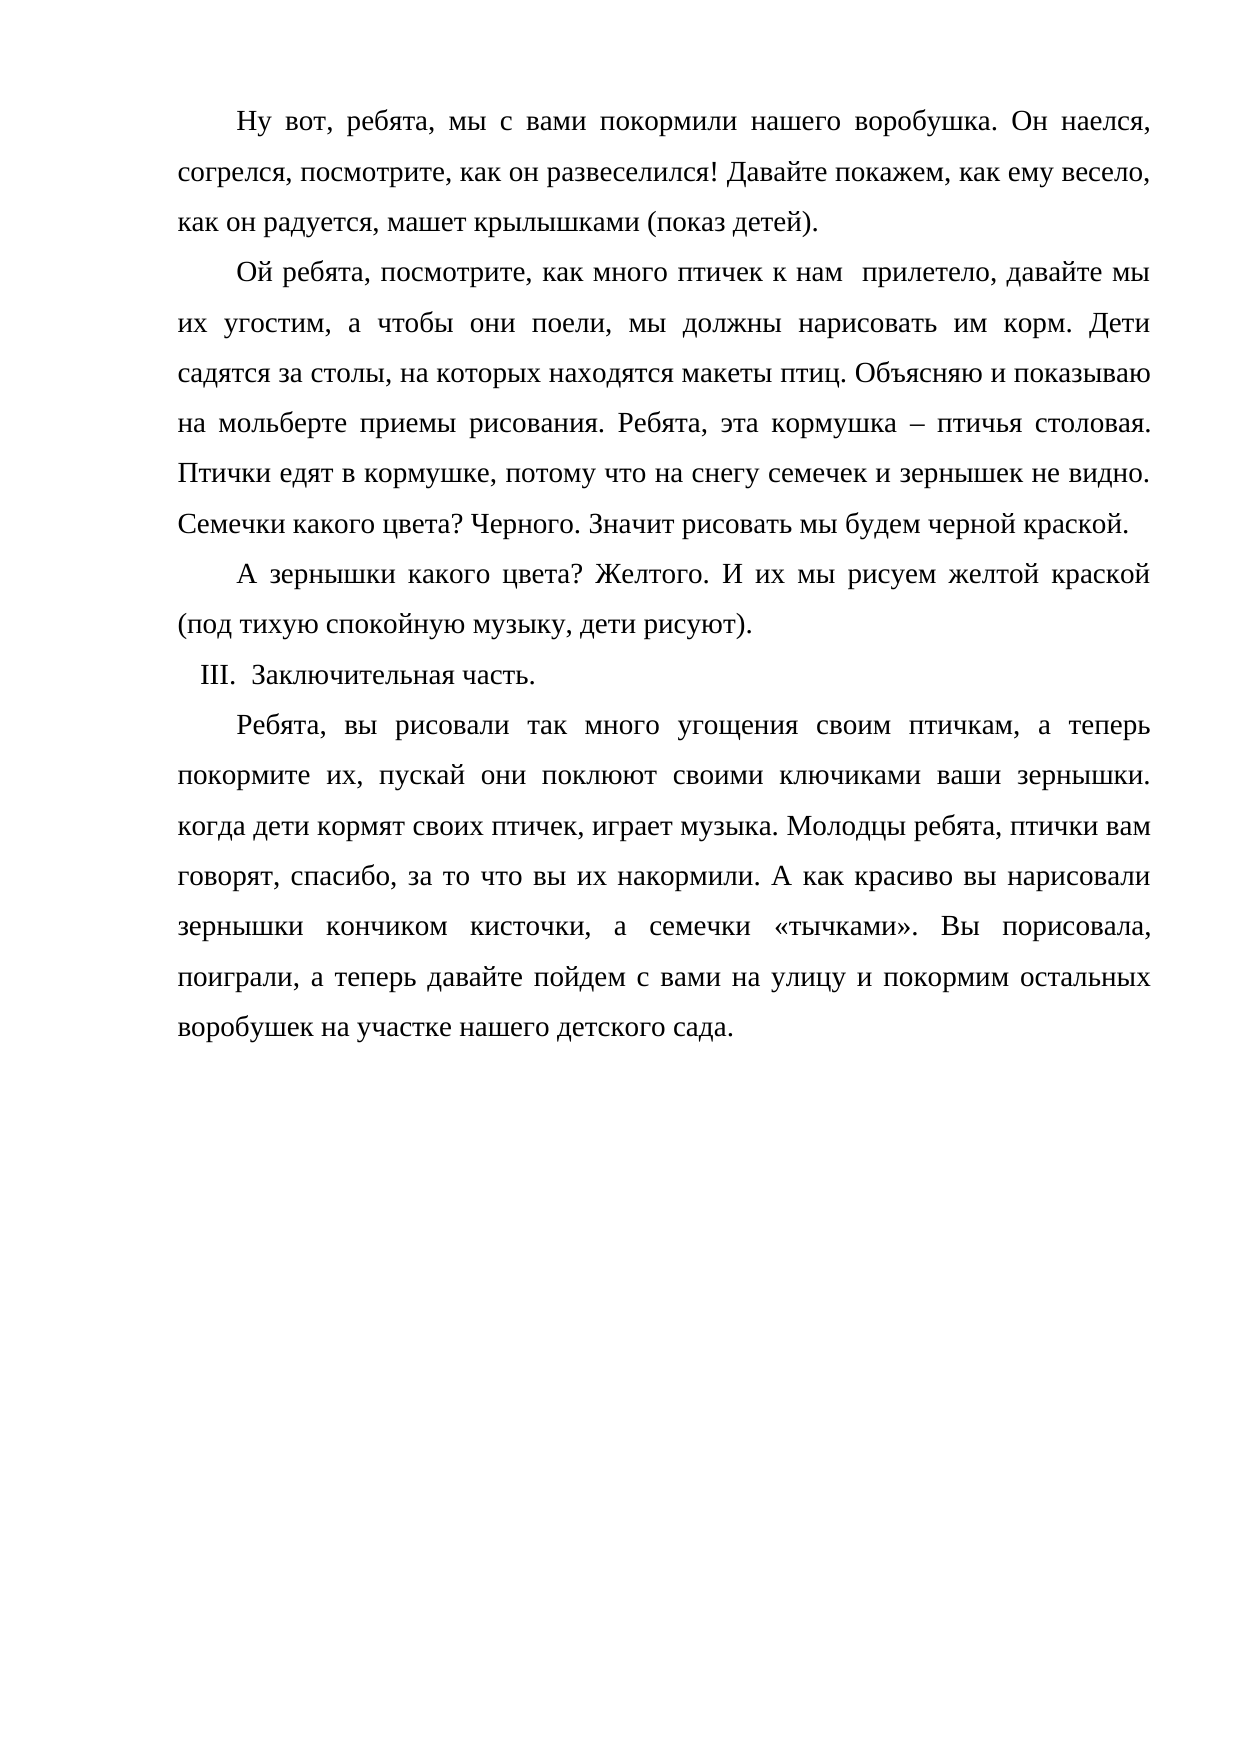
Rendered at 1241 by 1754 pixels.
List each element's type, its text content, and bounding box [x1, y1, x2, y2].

list Заключительная часть. [177, 657, 1152, 690]
list Ну вот, ребята, мы с вами покормили нашего воробушка. Он наелся, согрелся, посмотрите, как он развеселился! Давайте покажем, как ему весело, как он радуется, машет крылышками (показ детей). [177, 103, 1152, 238]
list Ребята, вы рисовали так много угощения своим птичкам, а теперь покормите их, пускай они поклюют своими ключиками ваши зернышки. когда дети кормят своих птичек, играет музыка. Молодцы ребята, птички вам говорят, спасибо, за то что вы их накормили. А как красиво вы нарисовали зернышки кончиком кисточки, а семечки «тычками». Вы порисовала, поиграли, а теперь давайте пойдем с вами на улицу и покормим остальных воробушек на участке нашего детского сада. [177, 707, 1152, 1043]
list А зернышки какого цвета? Желтого. И их мы рисуем желтой краской (под тихую спокойную музыку, дети рисуют). [177, 556, 1152, 640]
list Ой ребята, посмотрите, как много птичек к нам прилетело, давайте мы их угостим, а чтобы они поели, мы должны нарисовать им корм. Дети садятся за столы, на которых находятся макеты птиц. Объясняю и показываю на мольберте приемы рисования. Ребята, эта кормушка – птичья столовая. Птички едят в кормушке, потому что на снегу семечек и зернышек не видно. Семечки какого цвета? Черного. Значит рисовать мы будем черной краской. [177, 254, 1152, 539]
